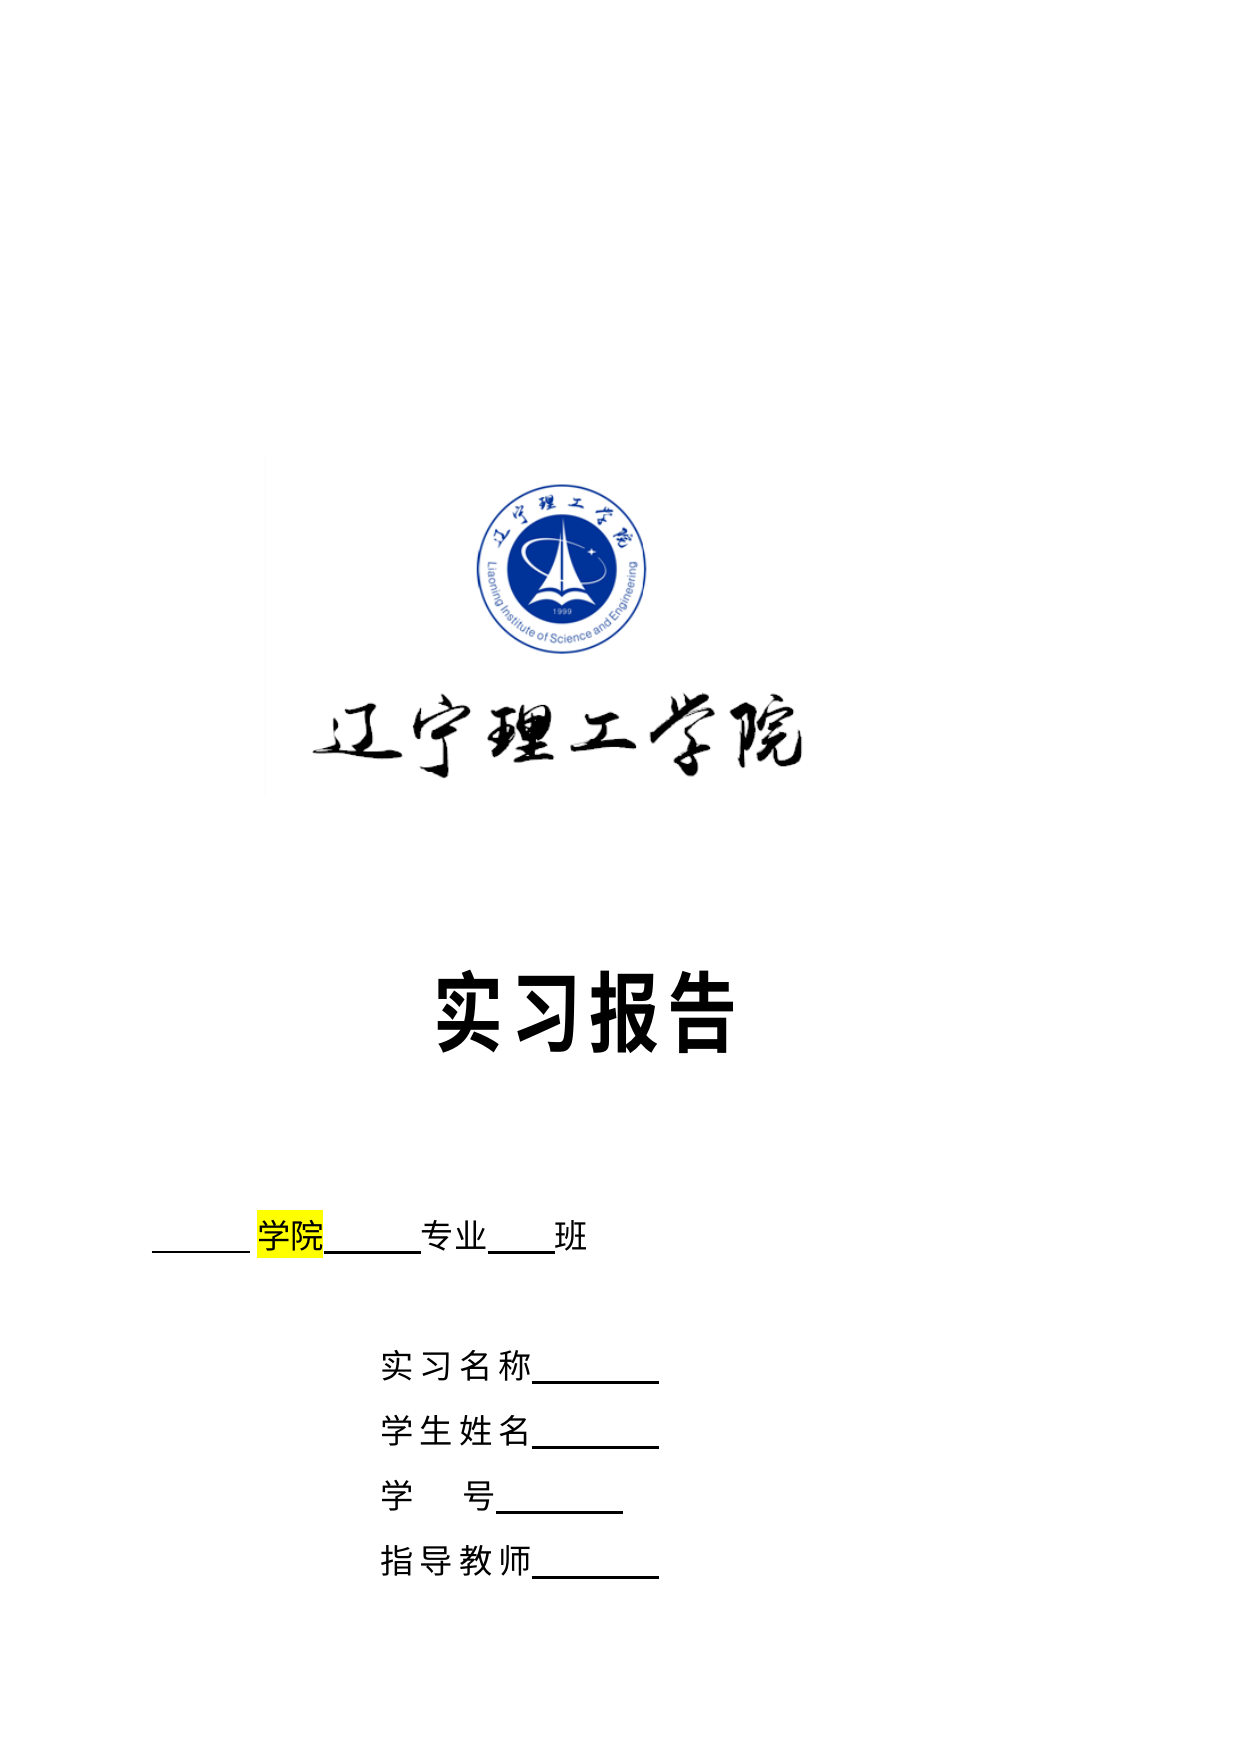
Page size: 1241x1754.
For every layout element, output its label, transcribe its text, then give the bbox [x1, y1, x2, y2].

text 学生姓名 [381, 1397, 1053, 1462]
text 实习报告 [118, 942, 1053, 1072]
text 学 号 [381, 1462, 1053, 1527]
picture [263, 454, 908, 797]
text 指导教师 [381, 1527, 1053, 1592]
text 实习名称 [381, 1332, 1053, 1397]
text 学院 专业 班 [151, 1202, 1053, 1267]
